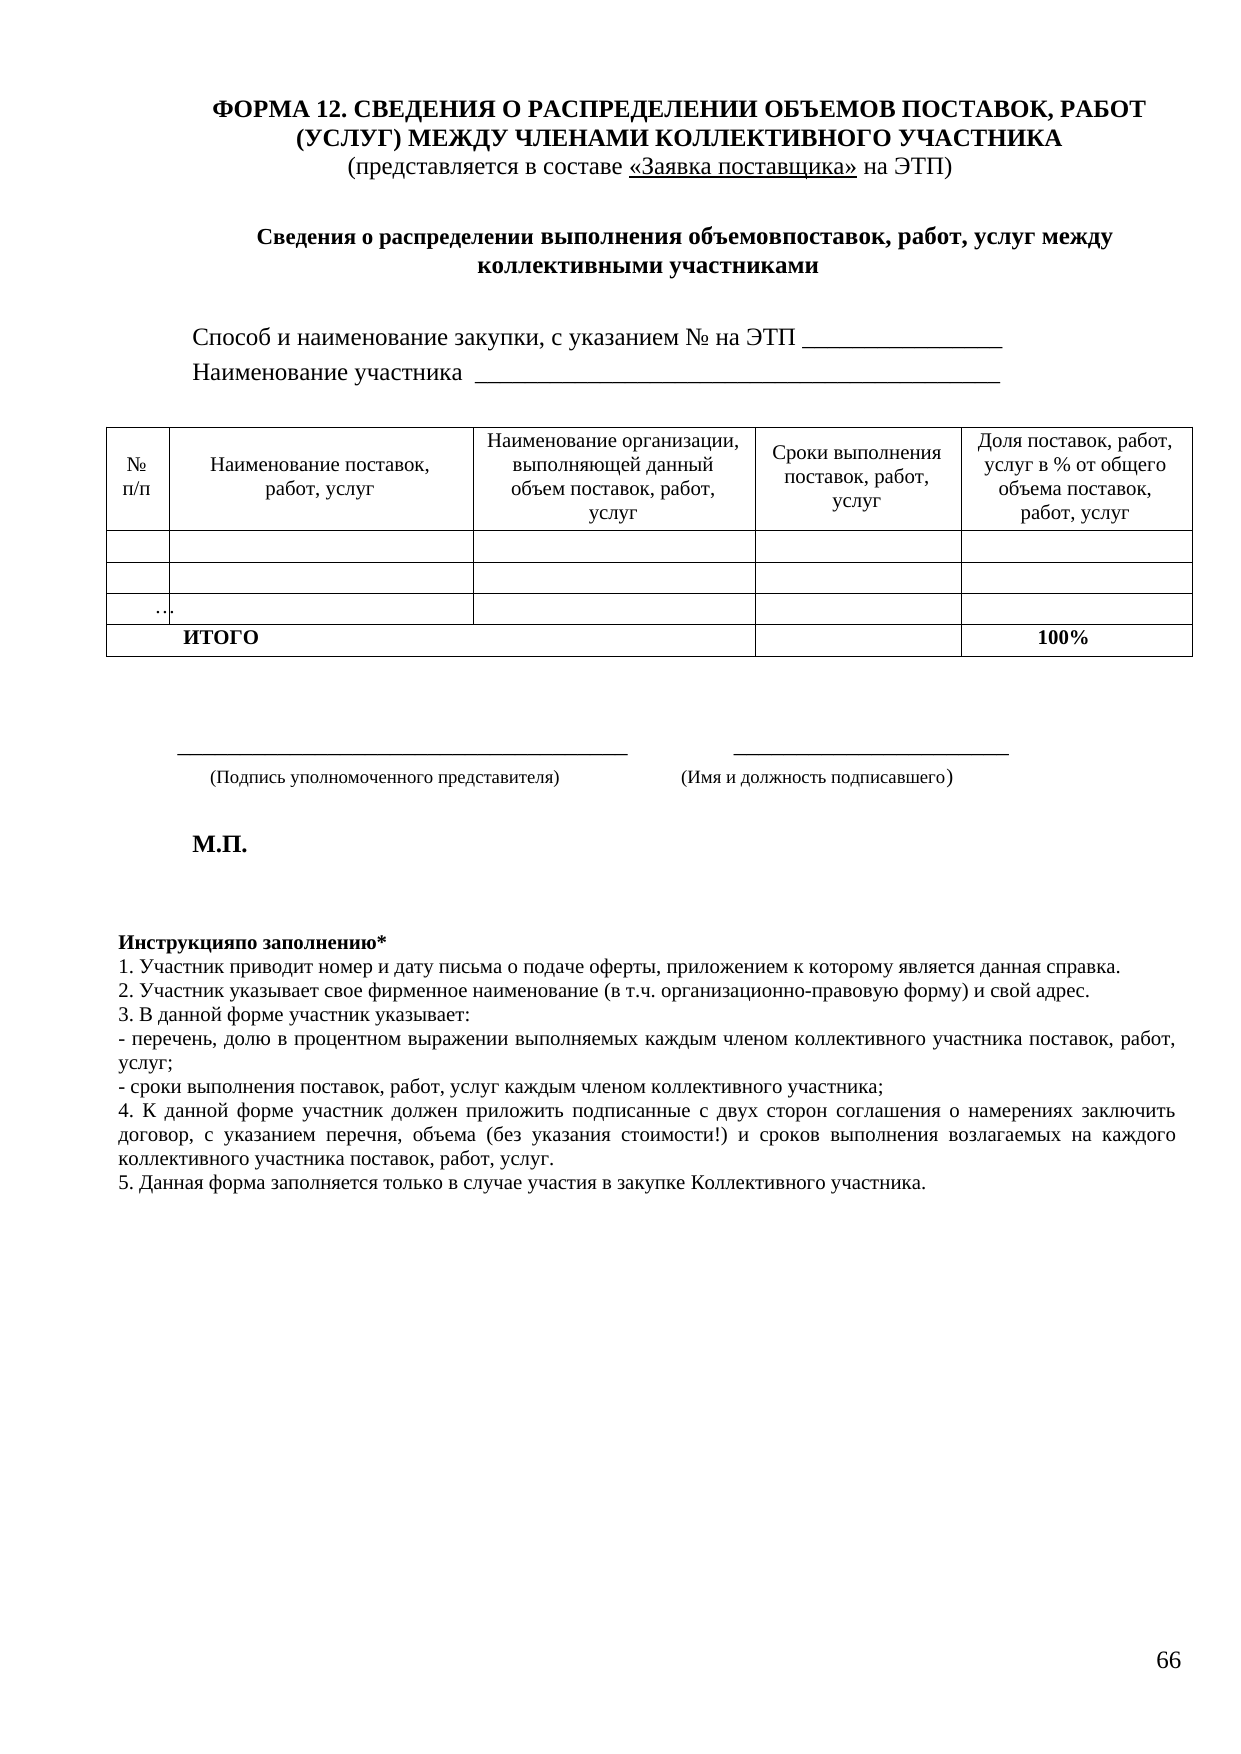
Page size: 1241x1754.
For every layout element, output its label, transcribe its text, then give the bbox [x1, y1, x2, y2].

text Сведения о распределении выполнения объемовпоставок, работ, услуг между коллективными участниками [118, 221, 1178, 279]
text - сроки выполнения поставок, работ, услуг каждым членом коллективного участника; [118, 1074, 1178, 1098]
table_cell [756, 531, 961, 562]
text (представляется в составе «Заявка поставщика» на ЭТП) [118, 151, 1181, 180]
text 1. Участник приводит номер и дату письма о подаче оферты, приложением к которому является данная справка. [118, 954, 1178, 978]
text - перечень, долю в процентном выражении выполняемых каждым членом коллективного участника поставок, работ, услуг; [118, 1026, 1178, 1074]
text Способ и наименование закупки, с указанием № на ЭТП ________________ [118, 322, 1178, 350]
text Инструкцияпо заполнению* [118, 930, 1178, 954]
table_cell [962, 531, 1192, 562]
table_cell ИТОГО [107, 625, 755, 656]
table_cell [474, 563, 755, 593]
table_header Доля поставок, работ, услуг в % от общего объема поставок, работ, услуг [962, 428, 1192, 530]
subtitle ФОРМА 12. Сведения о распределении объемов поставок, работ (услуг) между членами коллективного участника [177, 94, 1181, 151]
table_cell [170, 531, 473, 562]
table_cell [170, 594, 473, 624]
text 4. К данной форме участник должен приложить подписанные с двух сторон соглашения о намерениях заключить договор, с указанием перечня, объема (без указания стоимости!) и сроков выполнения возлагаемых на каждого коллективного участника поставок, работ, услуг. [118, 1098, 1178, 1170]
text Наименование участника __________________________________________ [118, 357, 1178, 385]
text (Подпись уполномоченного представителя) (Имя и должность подписавшего) [118, 764, 1178, 788]
table_cell [962, 563, 1192, 593]
table_cell 100% [962, 625, 1192, 656]
table_cell [756, 594, 961, 624]
table_cell [107, 563, 169, 593]
table_cell [962, 594, 1192, 624]
table_cell [474, 531, 755, 562]
text М.П. [118, 829, 1178, 858]
table_cell [474, 594, 755, 624]
text 3. В данной форме участник указывает: [118, 1002, 1178, 1026]
text 2. Участник указывает свое фирменное наименование (в т.ч. организационно-правовую форму) и свой адрес. [118, 978, 1178, 1002]
text ____________________________________ ______________________ [118, 729, 1178, 758]
table_header Наименование организации, выполняющей данный объем поставок, работ, услуг [474, 428, 755, 530]
text 5. Данная форма заполняется только в случае участия в закупке Коллективного участника. [118, 1170, 1178, 1194]
table_cell [107, 531, 169, 562]
table_header Наименование поставок, работ, услуг [170, 428, 473, 530]
table_header Сроки выполнения поставок, работ, услуг [756, 428, 961, 530]
table_cell … [107, 594, 169, 624]
table_cell [756, 563, 961, 593]
table_cell [170, 563, 473, 593]
table_cell [756, 625, 961, 656]
table_header № п/п [107, 428, 169, 530]
